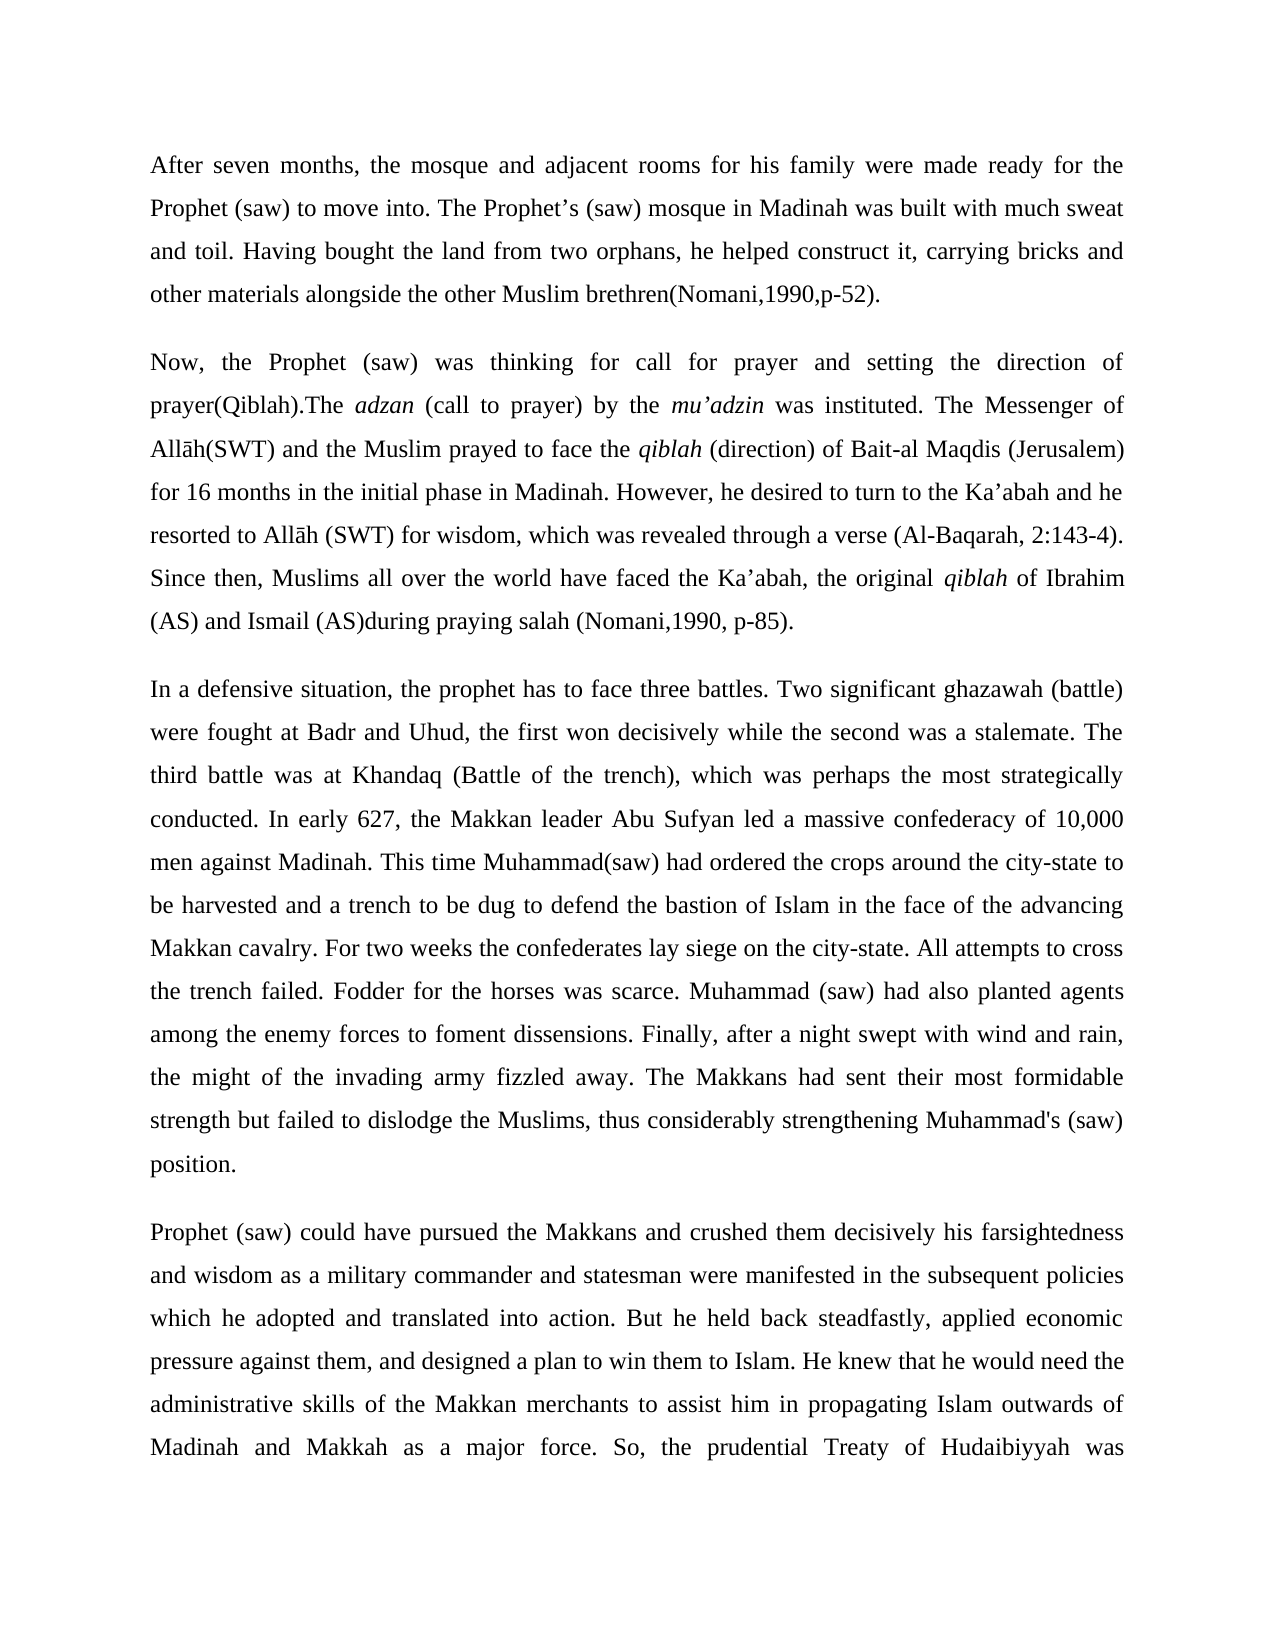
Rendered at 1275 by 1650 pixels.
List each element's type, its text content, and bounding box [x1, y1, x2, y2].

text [150, 1217, 1125, 1461]
text Now, the Prophet (saw) was thinking for call for prayer and setting the direction of prayer(Qiblah).The adzan (call to prayer) by the mu’adzin was instituted. The Messenger of Allāh(SWT) and the Muslim prayed to face the qiblah (direction) of Bait-al Maqdis (Jerusalem) for 16 months in the initial phase in Madinah. However, he desired to turn to the Ka’abah and he resorted to Allāh (SWT) for wisdom, which was revealed through a verse (Al-Baqarah, 2:143-4). Since then, Muslims all over the world have faced the Ka’abah, the original qiblah of Ibrahim (AS) and Ismail (AS)during praying salah (Nomani,1990, p-85). [150, 347, 1125, 635]
text After seven months, the mosque and adjacent rooms for his family were made ready for the Prophet (saw) to move into. The Prophet’s (saw) mosque in Madinah was built with much sweat and toil. Having bought the land from two orphans, he helped construct it, carrying bricks and other materials alongside the other Muslim brethren(Nomani,1990,p-52). [150, 150, 1125, 308]
text In a defensive situation, the prophet has to face three battles. Two significant ghazawah (battle) were fought at Badr and Uhud, the first won decisively while the second was a stalemate. The third battle was at Khandaq (Battle of the trench), which was perhaps the most strategically conducted. In early 627, the Makkan leader Abu Sufyan led a massive confederacy of 10,000 men against Madinah. This time Muhammad(saw) had ordered the crops around the city-state to be harvested and a trench to be dug to defend the bastion of Islam in the face of the advancing Makkan cavalry. For two weeks the confederates lay siege on the city-state. All attempts to cross the trench failed. Fodder for the horses was scarce. Muhammad (saw) had also planted agents among the enemy forces to foment dissensions. Finally, after a night swept with wind and rain, the might of the invading army fizzled away. The Makkans had sent their most formidable strength but failed to dislodge the Muslims, thus considerably strengthening Muhammad's (saw) position. [150, 674, 1125, 1177]
